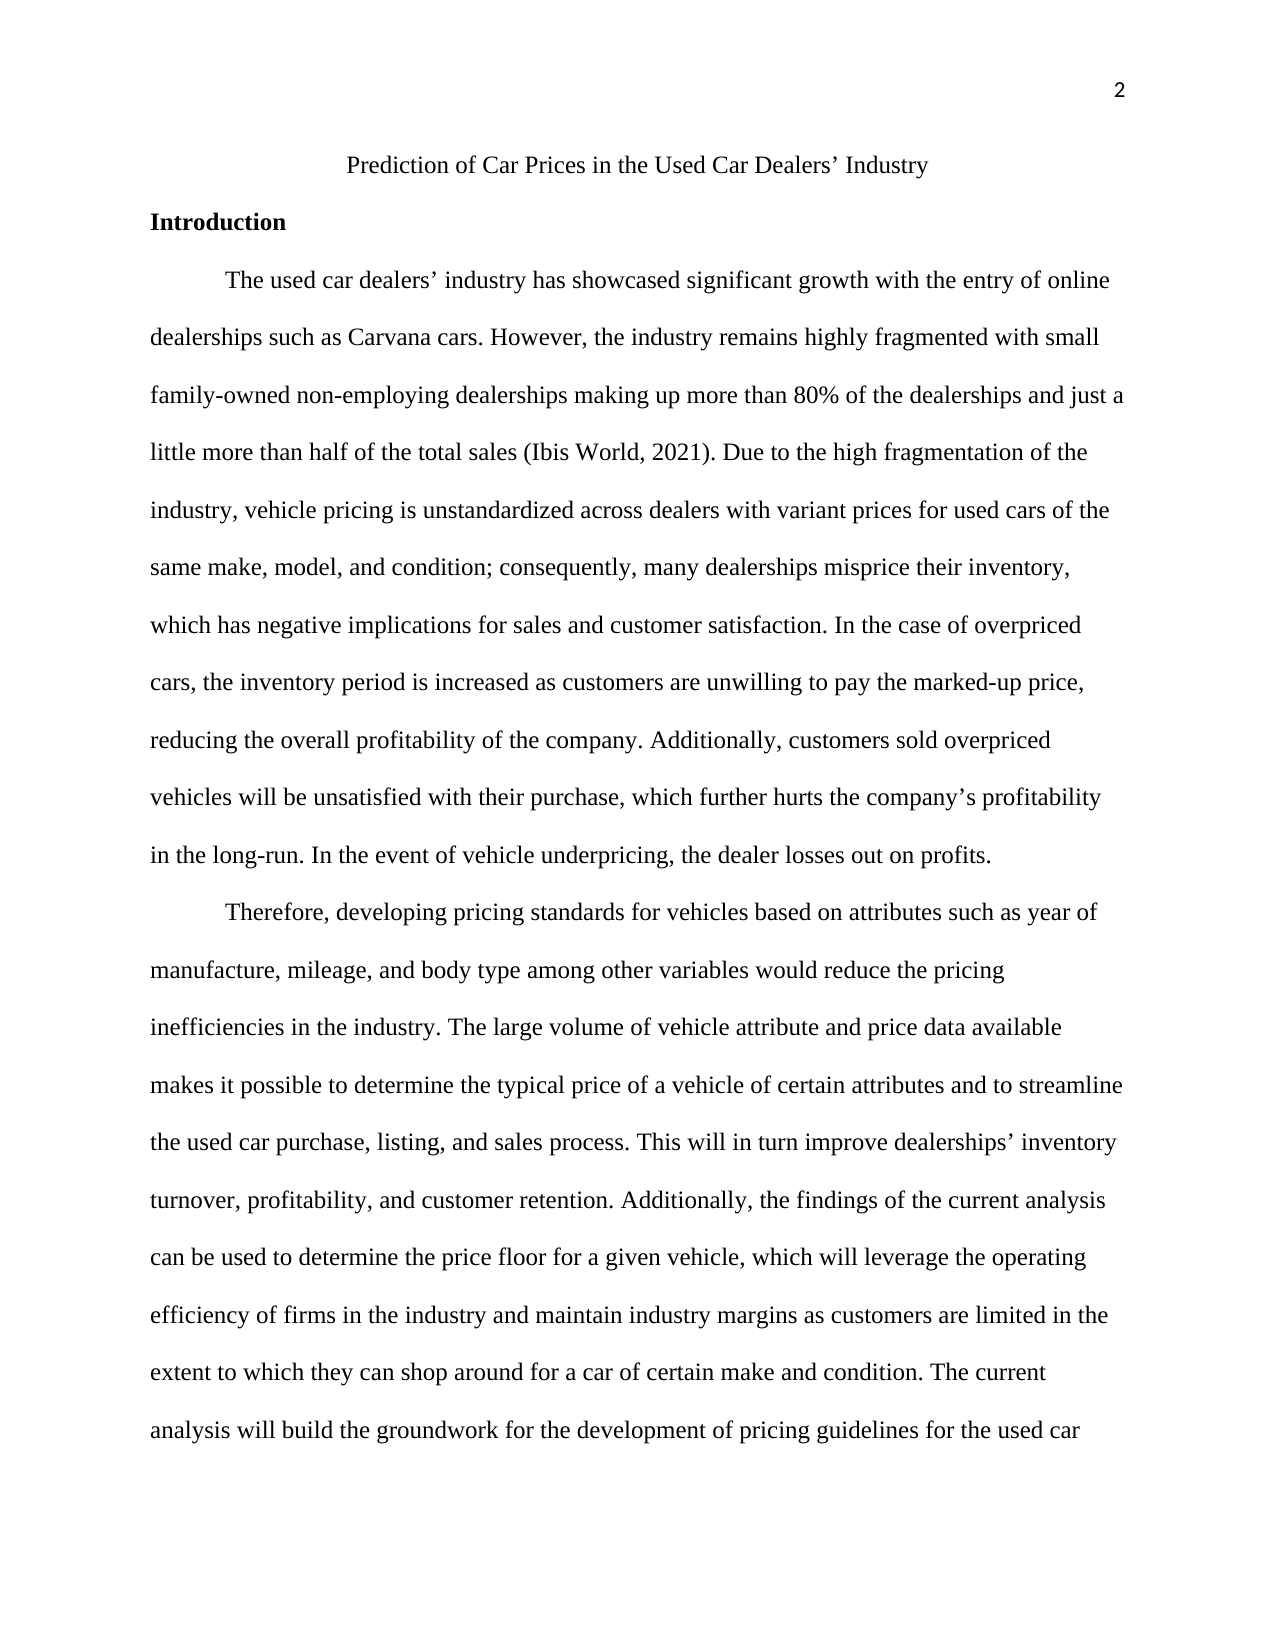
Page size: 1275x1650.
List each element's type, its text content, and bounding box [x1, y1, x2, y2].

text The used car dealers’ industry has showcased significant growth with the entry of online dealerships such as Carvana cars. However, the industry remains highly fragmented with small family-owned non-employing dealerships making up more than 80% of the dealerships and just a little more than half of the total sales (Ibis World, 2021). Due to the high fragmentation of the industry, vehicle pricing is unstandardized across dealers with variant prices for used cars of the same make, model, and condition; consequently, many dealerships misprice their inventory, which has negative implications for sales and customer satisfaction. In the case of overpriced cars, the inventory period is increased as customers are unwilling to pay the marked-up price, reducing the overall profitability of the company. Additionally, customers sold overpriced vehicles will be unsatisfied with their purchase, which further hurts the company’s profitability in the long-run. In the event of vehicle underpricing, the dealer losses out on profits. [150, 265, 1125, 869]
text Introduction [150, 207, 1125, 236]
text Prediction of Car Prices in the Used Car Dealers’ Industry [150, 150, 1125, 179]
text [150, 897, 1125, 1444]
